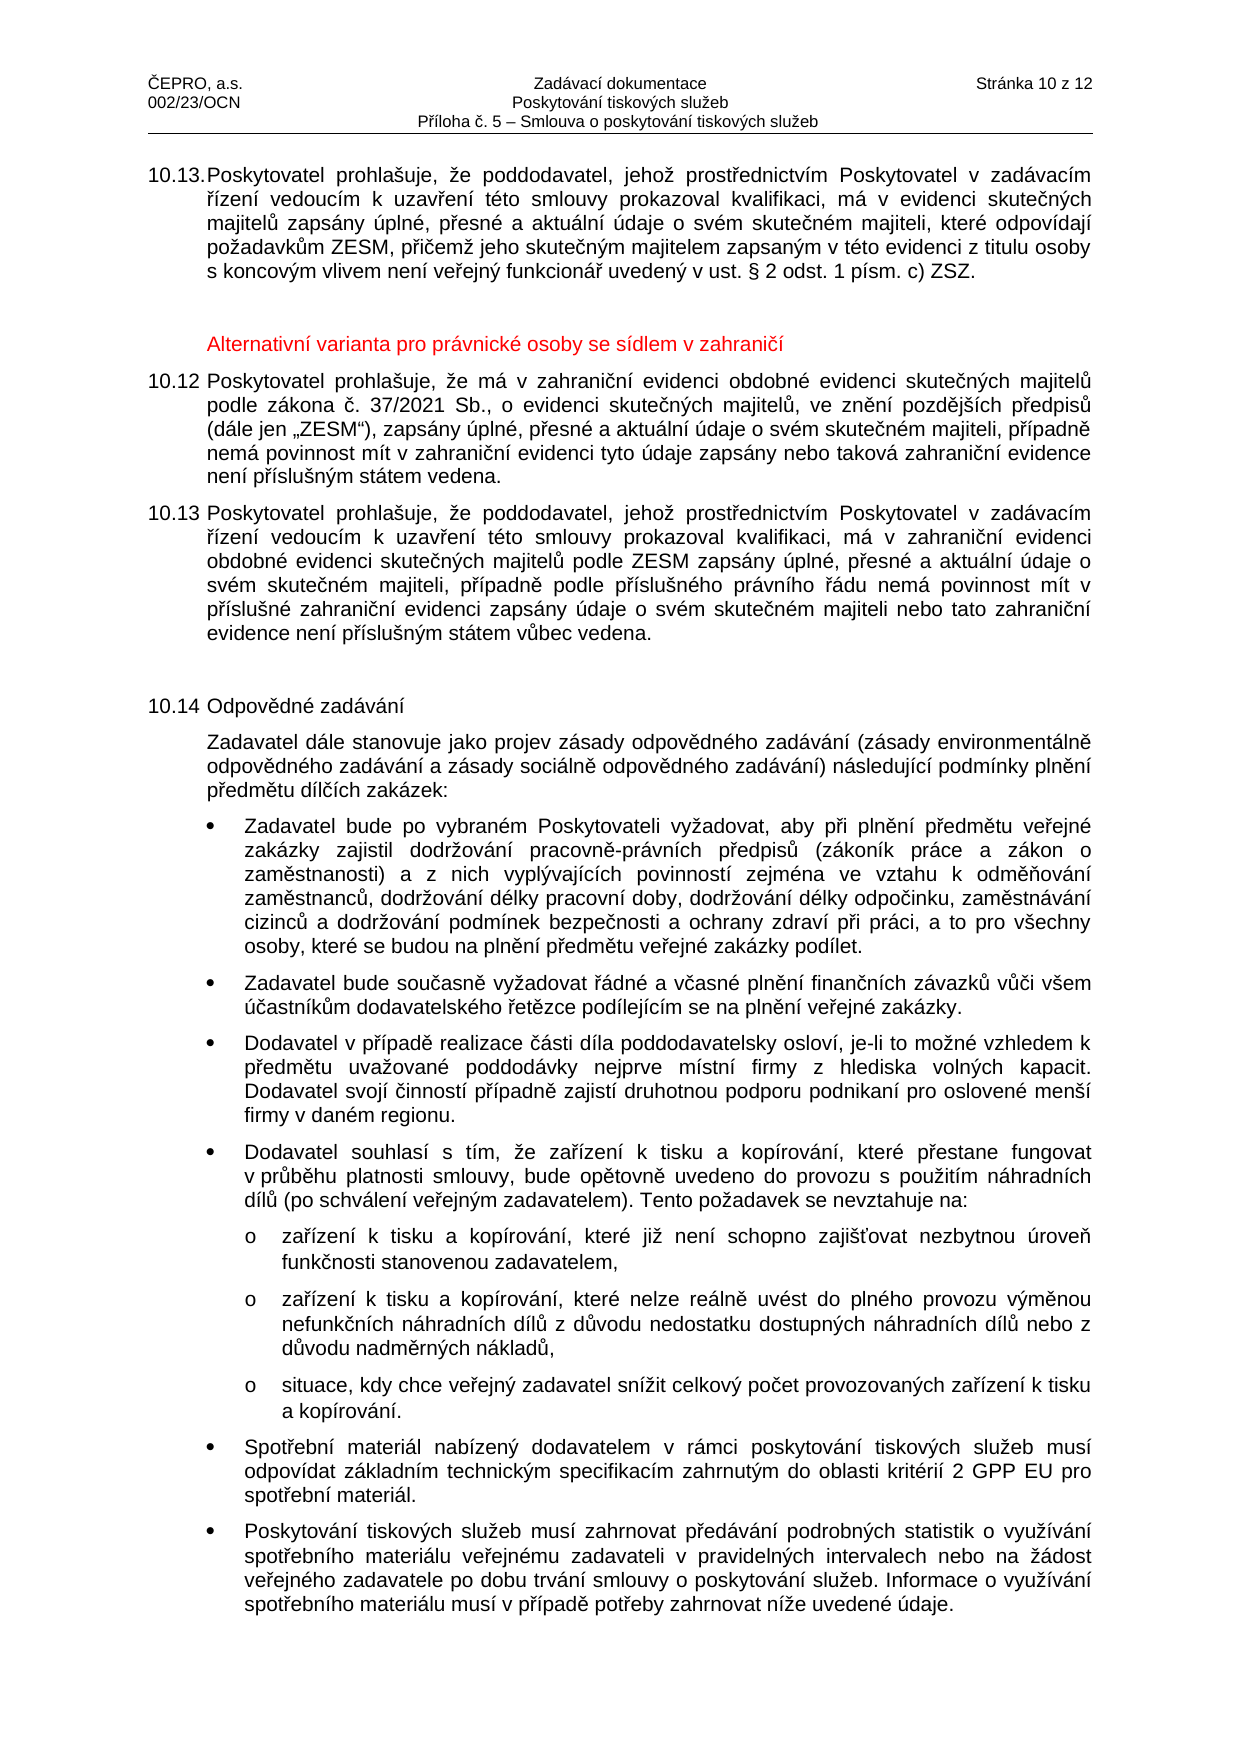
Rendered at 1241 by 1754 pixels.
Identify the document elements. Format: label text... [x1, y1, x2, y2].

list zařízení k tisku a kopírování, které již není schopno zajišťovat nezbytnou úroveň funkčnosti stanovenou zadavatelem, [244, 1224, 1093, 1274]
list Alternativní varianta pro právnické osoby se sídlem v zahraničí [207, 332, 1093, 356]
list zařízení k tisku a kopírování, které nelze reálně uvést do plného provozu výměnou nefunkčních náhradních dílů z důvodu nedostatku dostupných náhradních dílů nebo z důvodu nadměrných nákladů, [244, 1286, 1093, 1360]
list Zadavatel dále stanovuje jako projev zásady odpovědného zadávání (zásady environmentálně odpovědného zadávání a zásady sociálně odpovědného zadávání) následující podmínky plnění předmětu dílčích zakázek: [207, 730, 1093, 802]
list Spotřební materiál nabízený dodavatelem v rámci poskytování tiskových služeb musí odpovídat základním technickým specifikacím zahrnutým do oblasti kritérií 2 GPP EU pro spotřební materiál. [207, 1435, 1093, 1507]
list Zadavatel bude po vybraném Poskytovateli vyžadovat, aby při plnění předmětu veřejné zakázky zajistil dodržování pracovně-právních předpisů (zákoník práce a zákon o zaměstnanosti) a z nich vyplývajících povinností zejména ve vztahu k odměňování zaměstnanců, dodržování délky pracovní doby, dodržování délky odpočinku, zaměstnávání cizinců a dodržování podmínek bezpečnosti a ochrany zdraví při práci, a to pro všechny osoby, které se budou na plnění předmětu veřejné zakázky podílet. [207, 814, 1093, 958]
list situace, kdy chce veřejný zadavatel snížit celkový počet provozovaných zařízení k tisku a kopírování. [244, 1373, 1093, 1422]
list Poskytovatel prohlašuje, že má v zahraniční evidenci obdobné evidenci skutečných majitelů podle zákona č. 37/2021 Sb., o evidenci skutečných majitelů, ve znění pozdějších předpisů (dále jen „ZESM“), zapsány úplné, přesné a aktuální údaje o svém skutečném majiteli, případně nemá povinnost mít v zahraniční evidenci tyto údaje zapsány nebo taková zahraniční evidence není příslušným státem vedena. [148, 368, 1093, 488]
list Poskytovatel prohlašuje, že poddodavatel, jehož prostřednictvím Poskytovatel v zadávacím řízení vedoucím k uzavření této smlouvy prokazoval kvalifikaci, má v zahraniční evidenci obdobné evidenci skutečných majitelů podle ZESM zapsány úplné, přesné a aktuální údaje o svém skutečném majiteli, případně podle příslušného právního řádu nemá povinnost mít v příslušné zahraniční evidenci zapsány údaje o svém skutečném majiteli nebo tato zahraniční evidence není příslušným státem vůbec vedena. [148, 501, 1093, 644]
list Poskytování tiskových služeb musí zahrnovat předávání podrobných statistik o využívání spotřebního materiálu veřejnému zadavateli v pravidelných intervalech nebo na žádost veřejného zadavatele po dobu trvání smlouvy o poskytování služeb. Informace o využívání spotřebního materiálu musí v případě potřeby zahrnovat níže uvedené údaje. [207, 1519, 1093, 1615]
list Zadavatel bude současně vyžadovat řádné a včasné plnění finančních závazků vůči všem účastníkům dodavatelského řetězce podílejícím se na plnění veřejné zakázky. [207, 971, 1093, 1019]
list Odpovědné zadávání [148, 693, 1093, 717]
list Dodavatel v případě realizace části díla poddodavatelsky osloví, je-li to možné vzhledem k předmětu uvažované poddodávky nejprve místní firmy z hlediska volných kapacit. Dodavatel svojí činností případně zajistí druhotnou podporu podnikaní pro oslovené menší firmy v daném regionu. [207, 1031, 1093, 1127]
list Poskytovatel prohlašuje, že poddodavatel, jehož prostřednictvím Poskytovatel v zadávacím řízení vedoucím k uzavření této smlouvy prokazoval kvalifikaci, má v evidenci skutečných majitelů zapsány úplné, přesné a aktuální údaje o svém skutečném majiteli, které odpovídají požadavkům ZESM, přičemž jeho skutečným majitelem zapsaným v této evidenci z titulu osoby s koncovým vlivem není veřejný funkcionář uvedený v ust. § 2 odst. 1 písm. c) ZSZ. [148, 163, 1093, 283]
list Dodavatel souhlasí s tím, že zařízení k tisku a kopírování, které přestane fungovat v průběhu platnosti smlouvy, bude opětovně uvedeno do provozu s použitím náhradních dílů (po schválení veřejným zadavatelem). Tento požadavek se nevztahuje na: [207, 1139, 1093, 1212]
